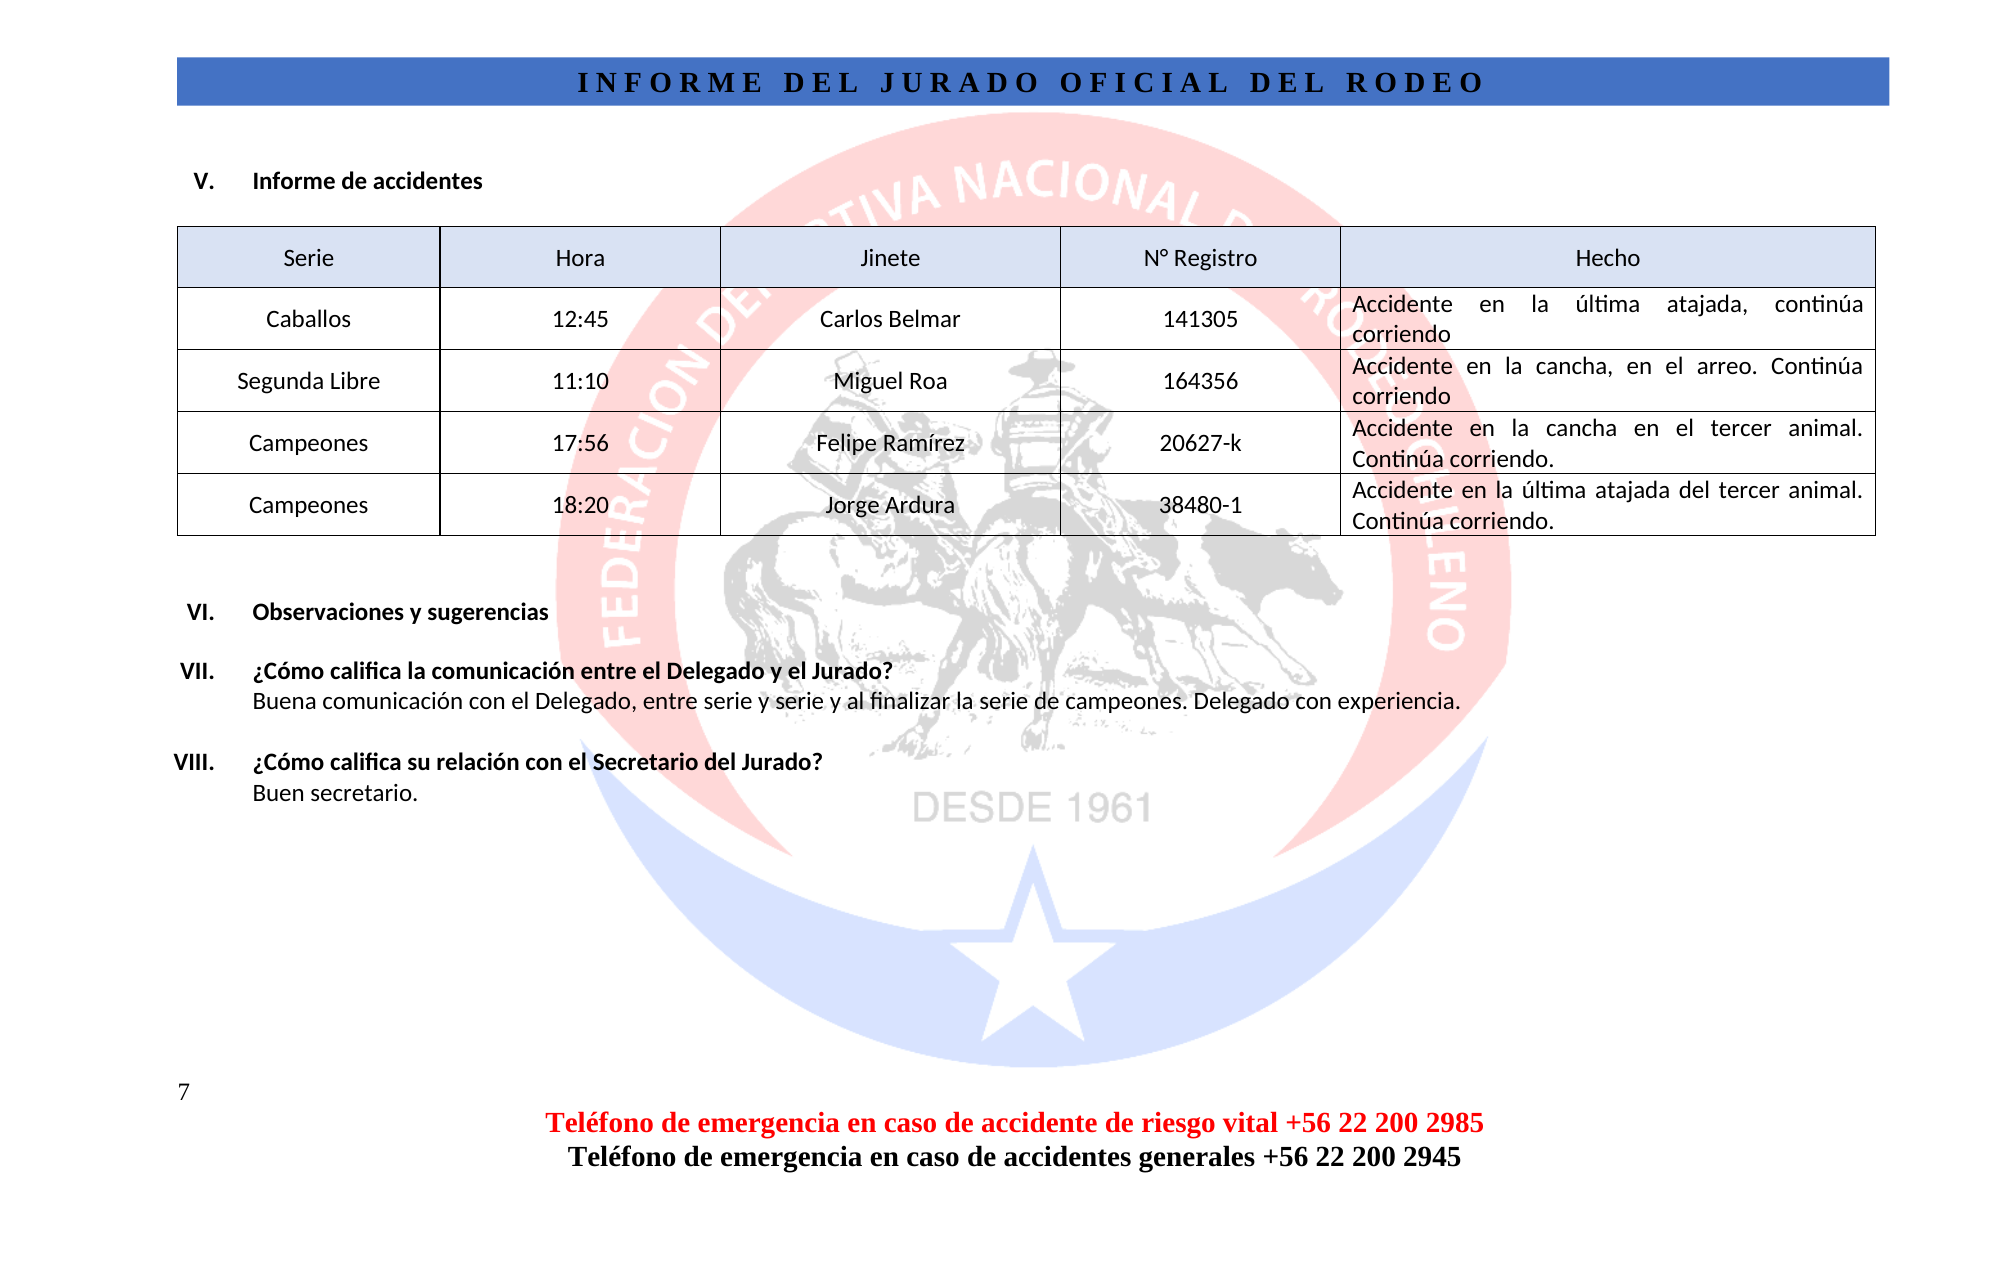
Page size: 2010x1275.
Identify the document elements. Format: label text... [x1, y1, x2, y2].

table_header Hecho [1341, 227, 1875, 287]
table_cell Campeones [178, 474, 439, 535]
table_cell Miguel Roa [721, 350, 1060, 411]
table_cell Segunda Libre [178, 350, 439, 411]
list ¿Cómo califica la comunicación entre el Delegado y el Jurado? [215, 655, 1683, 686]
table_cell Carlos Belmar [721, 288, 1060, 349]
list Buen secretario. [252, 777, 1683, 808]
list Buena comunicación con el Delegado, entre serie y serie y al finalizar la serie de campeones. Delegado con experiencia. [252, 686, 1683, 716]
table_cell Accidente en la cancha en el tercer animal. Continúa corriendo. [1341, 412, 1875, 473]
table_cell 11:10 [441, 350, 720, 411]
table_cell 38480-1 [1061, 474, 1340, 535]
table_cell Accidente en la cancha, en el arreo. Continúa corriendo [1341, 350, 1875, 411]
table_cell Jorge Ardura [721, 474, 1060, 535]
table_cell 17:56 [441, 412, 720, 473]
table_cell 20627-k [1061, 412, 1340, 473]
table_cell 12:45 [441, 288, 720, 349]
table_cell 164356 [1061, 350, 1340, 411]
table_header Serie [178, 227, 439, 287]
table_cell Accidente en la última atajada, continúa corriendo [1341, 288, 1875, 349]
table_cell 18:20 [441, 474, 720, 535]
table_cell 141305 [1061, 288, 1340, 349]
table_cell Campeones [178, 412, 439, 473]
table_header Hora [441, 227, 720, 287]
table_header Jinete [721, 227, 1060, 287]
table_cell Felipe Ramírez [721, 412, 1060, 473]
list Informe de accidentes [215, 165, 1683, 196]
table_cell Accidente en la última atajada del tercer animal. Continúa corriendo. [1341, 474, 1875, 535]
list Observaciones y sugerencias [215, 596, 1683, 626]
table_header N° Registro [1061, 227, 1340, 287]
list ¿Cómo califica su relación con el Secretario del Jurado? [215, 747, 1683, 777]
table_cell Caballos [178, 288, 439, 349]
